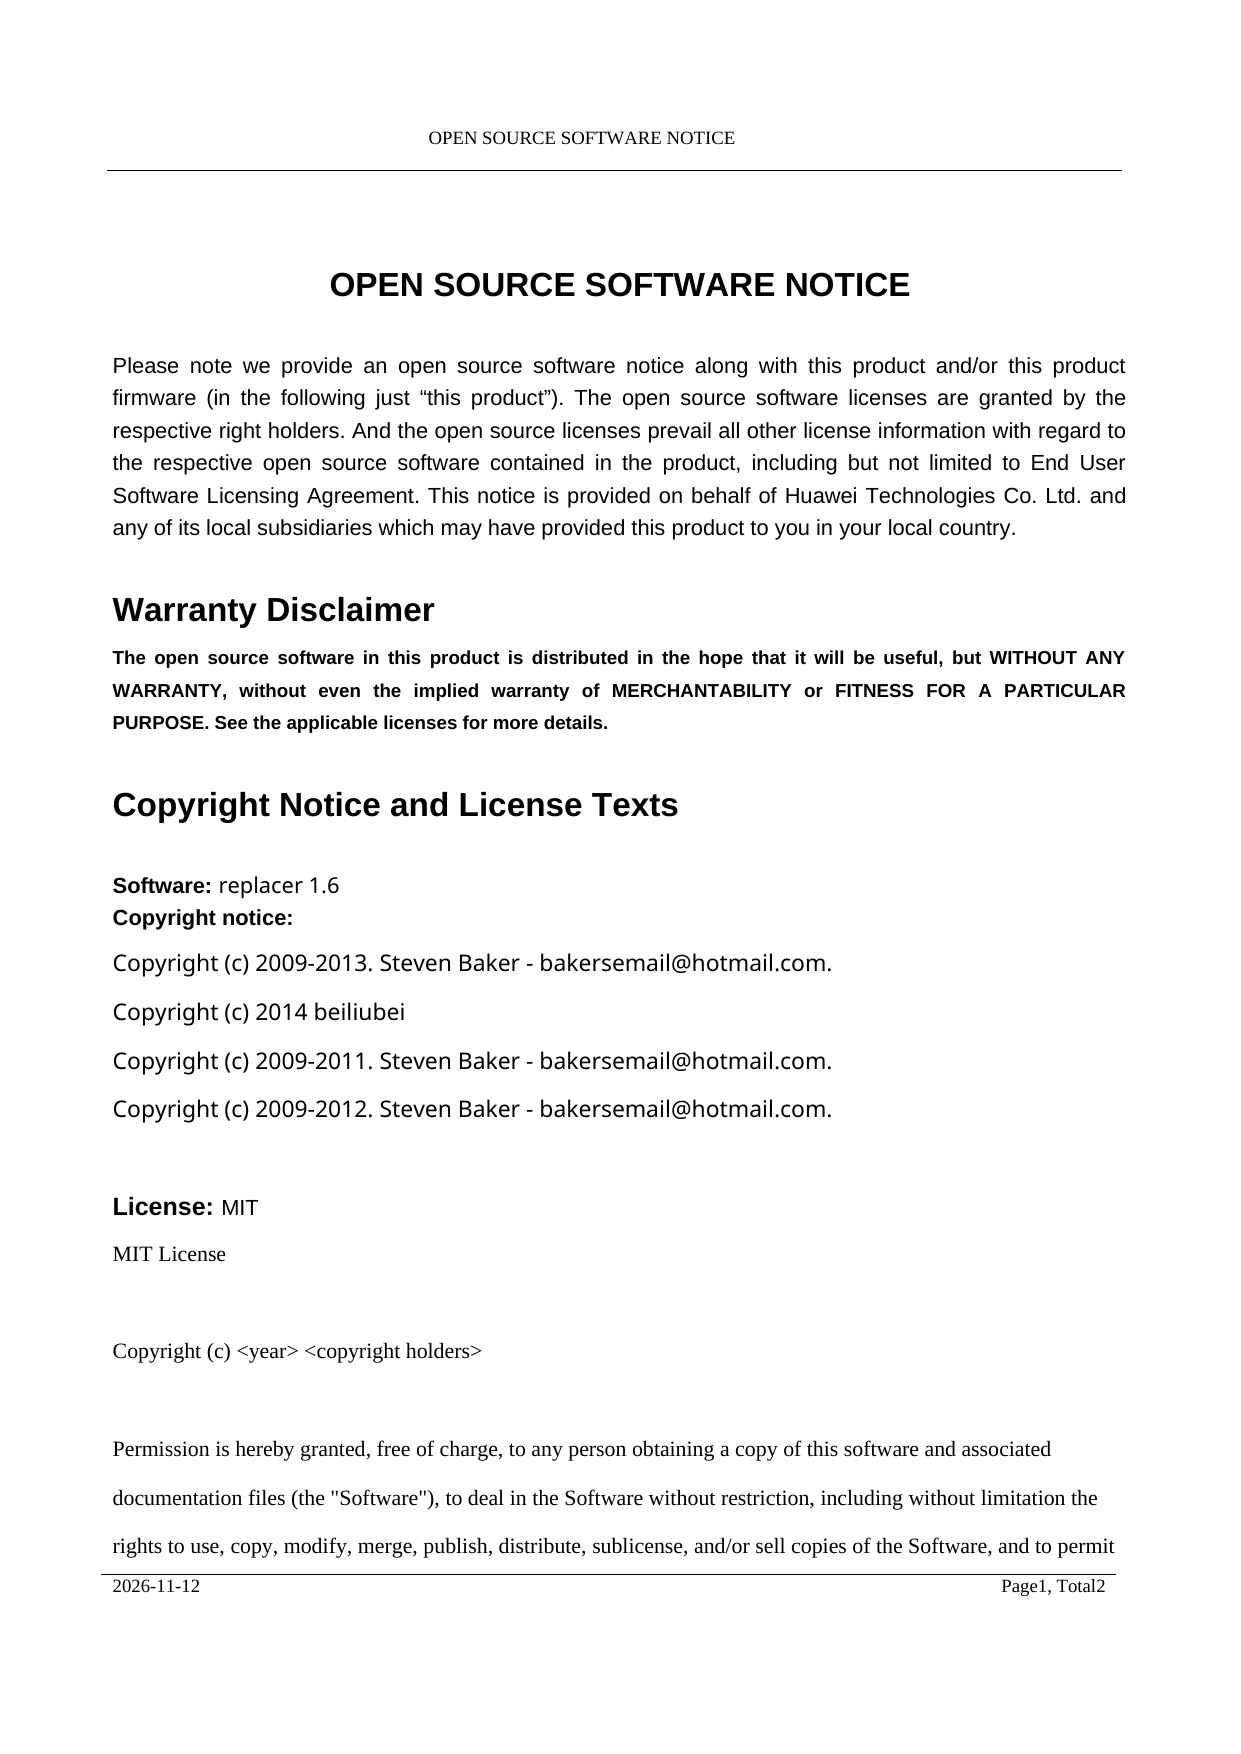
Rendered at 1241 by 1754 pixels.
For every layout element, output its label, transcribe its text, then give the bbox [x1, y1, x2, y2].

text License: MIT [112, 1190, 1128, 1223]
text Copyright Notice and License Texts [112, 771, 1128, 836]
text Copyright (c) 2009-2013. Steven Baker - bakersemail@hotmail.com. Copyright (c) 2014 beiliubei Copyright (c) 2009-2011. Steven Baker - bakersemail@hotmail.com. Copyright (c) 2009-2012. Steven Baker - bakersemail@hotmail.com. [112, 947, 1128, 1174]
text OPEN SOURCE SOFTWARE NOTICE [112, 251, 1128, 316]
text Warranty Disclaimer [112, 576, 1128, 641]
text The open source software in this product is distributed in the hope that it will be useful, but WITHOUT ANY WARRANTY, without even the implied warranty of MERCHANTABILITY or FITNESS FOR A PARTICULAR PURPOSE. See the applicable licenses for more details. [112, 641, 1128, 739]
text Please note we provide an open source software notice along with this product and/or this product firmware (in the following just “this product”). The open source software licenses are granted by the respective right holders. And the open source licenses prevail all other license information with regard to the respective open source software contained in the product, including but not limited to End User Software Licensing Agreement. This notice is provided on behalf of Huawei Technologies Co. Ltd. and any of its local subsidiaries which may have provided this product to you in your local country. [112, 349, 1128, 544]
text Copyright notice: [112, 901, 1128, 934]
text Software: replacer 1.6 [112, 869, 1128, 901]
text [112, 1237, 1128, 1562]
